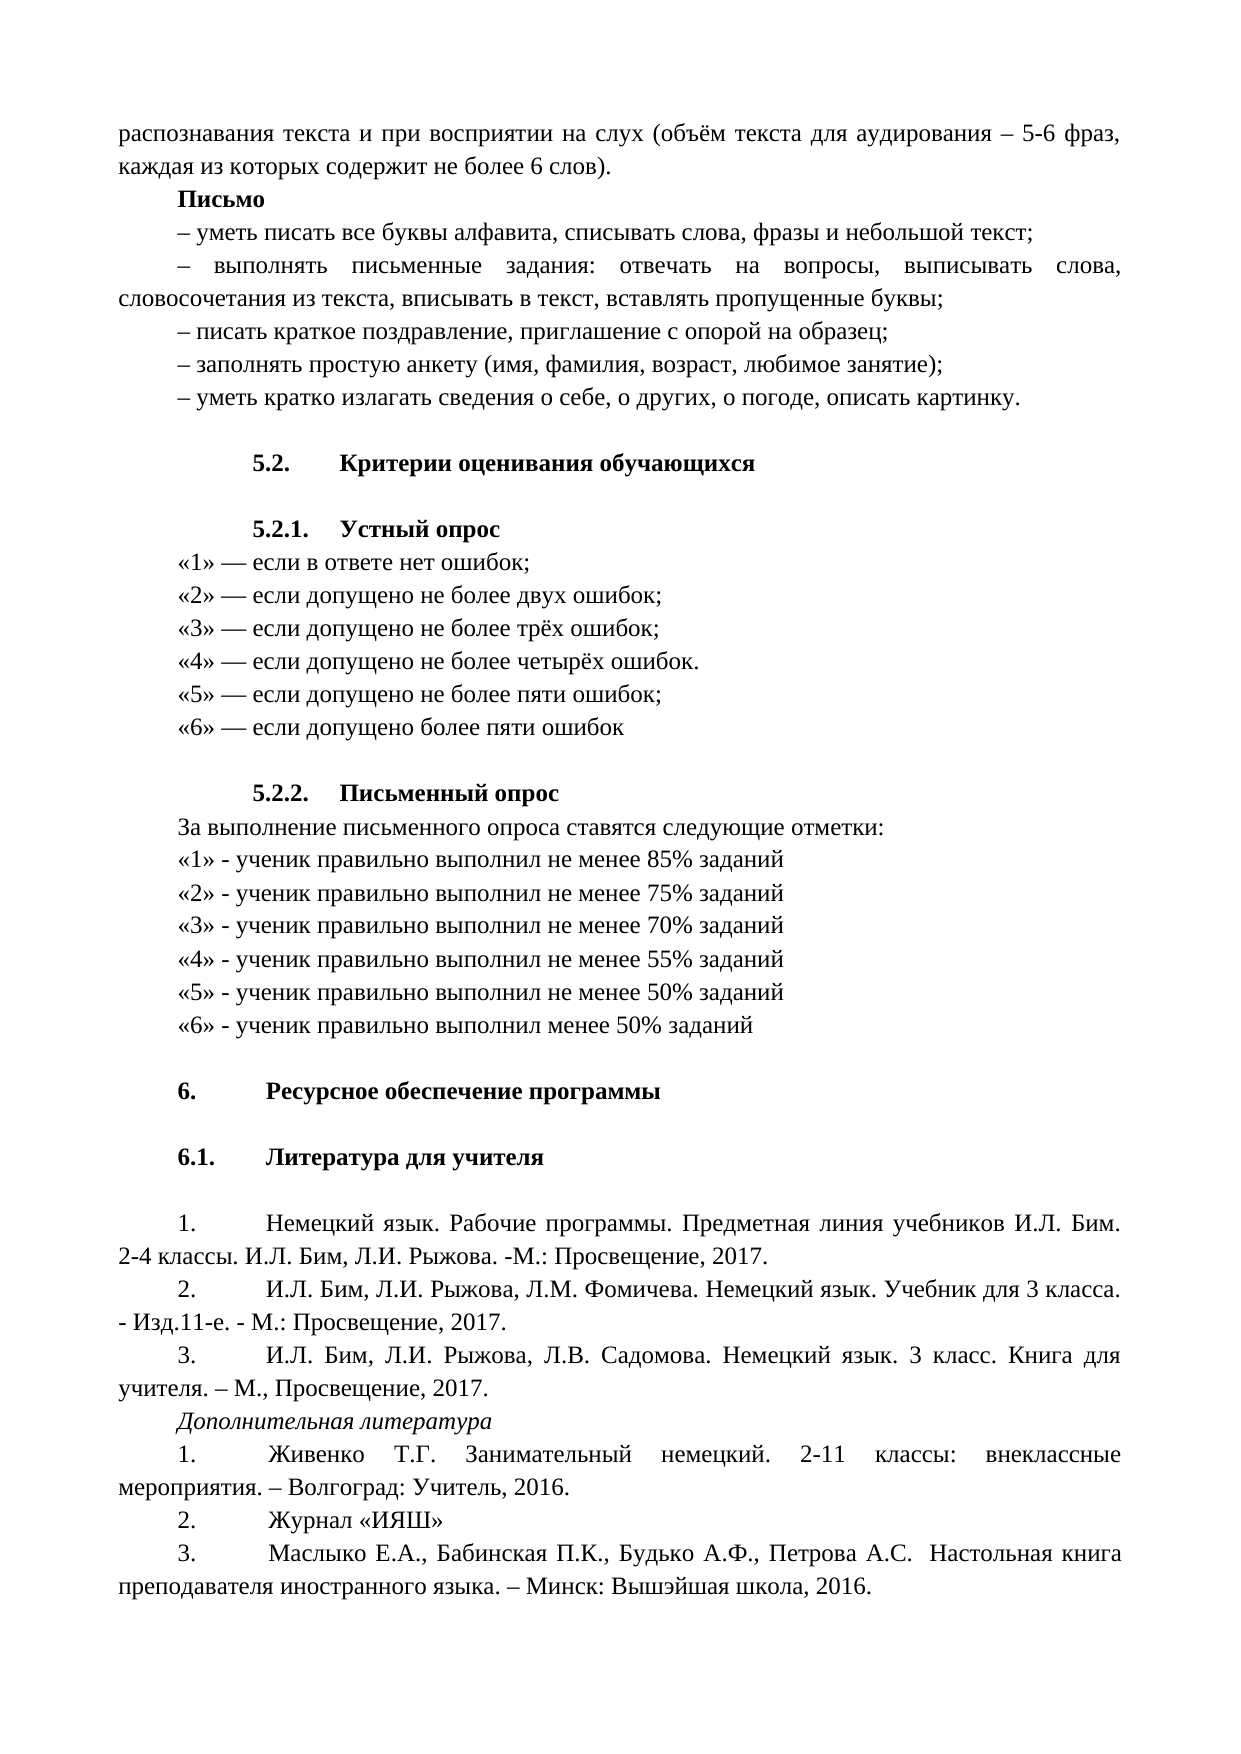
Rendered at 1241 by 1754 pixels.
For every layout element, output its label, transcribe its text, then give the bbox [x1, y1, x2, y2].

text «6» — если допущено более пяти ошибок [118, 712, 1122, 741]
text «6» - ученик правильно выполнил менее 50% заданий [118, 1010, 1122, 1038]
text «4» — если допущено не более четырёх ошибок. [118, 646, 1122, 675]
text За выполнение письменного опроса ставятся следующие отметки: [118, 812, 1122, 840]
text – выполнять письменные задания: отвечать на вопросы, выписывать слова, словосочетания из текста, вписывать в текст, вставлять пропущенные буквы; [118, 250, 1122, 312]
list И.Л. Бим, Л.И. Рыжова, Л.В. Садомова. Немецкий язык. 3 класс. Книга для учителя. – М., Просвещение, 2017. [118, 1340, 1122, 1402]
list Литература для учителя [118, 1142, 1122, 1171]
text «2» — если допущено не более двух ошибок; [118, 580, 1122, 609]
text «5» — если допущено не более пяти ошибок; [118, 679, 1122, 708]
text «1» — если в ответе нет ошибок; [118, 547, 1122, 576]
text «4» - ученик правильно выполнил не менее 55% заданий [118, 944, 1122, 972]
list Письменный опрос [193, 778, 1122, 807]
text «5» - ученик правильно выполнил не менее 50% заданий [118, 977, 1122, 1005]
text – уметь кратко излагать сведения о себе, о других, о погоде, описать картинку. [118, 382, 1122, 411]
text «3» — если допущено не более трёх ошибок; [118, 613, 1122, 642]
text – уметь писать все буквы алфавита, списывать слова, фразы и небольшой текст; [118, 217, 1122, 246]
text Письмо [118, 184, 1122, 213]
list Журнал «ИЯШ» [118, 1505, 1122, 1534]
list Немецкий язык. Рабочие программы. Предметная линия учебников И.Л. Бим. 2-4 классы. И.Л. Бим, Л.И. Рыжова. -М.: Просвещение, 2017. [118, 1208, 1122, 1269]
list Критерии оценивания обучающихся [193, 448, 1122, 477]
list Ресурсное обеспечение программы [118, 1076, 1122, 1104]
text «3» - ученик правильно выполнил не менее 70% заданий [118, 911, 1122, 939]
text – писать краткое поздравление, приглашение с опорой на образец; [118, 316, 1122, 345]
text Дополнительная литература [118, 1406, 1122, 1435]
text «1» - ученик правильно выполнил не менее 85% заданий [118, 844, 1122, 873]
list Живенко Т.Г. Занимательный немецкий. 2-11 классы: внеклассные мероприятия. – Волгоград: Учитель, 2016. [118, 1439, 1122, 1501]
list Устный опрос [193, 514, 1122, 543]
text – заполнять простую анкету (имя, фамилия, возраст, любимое занятие); [118, 349, 1122, 378]
list И.Л. Бим, Л.И. Рыжова, Л.М. Фомичева. Немецкий язык. Учебник для 3 класса. - Изд.11-е. - М.: Просвещение, 2017. [118, 1274, 1122, 1336]
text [118, 118, 1122, 180]
list Маслыко Е.А., Бабинская П.К., Будько А.Ф., Петрова А.С. Настольная книга преподавателя иностранного языка. – Минск: Вышэйшая школа, 2016. [118, 1538, 1122, 1600]
text «2» - ученик правильно выполнил не менее 75% заданий [118, 878, 1122, 906]
